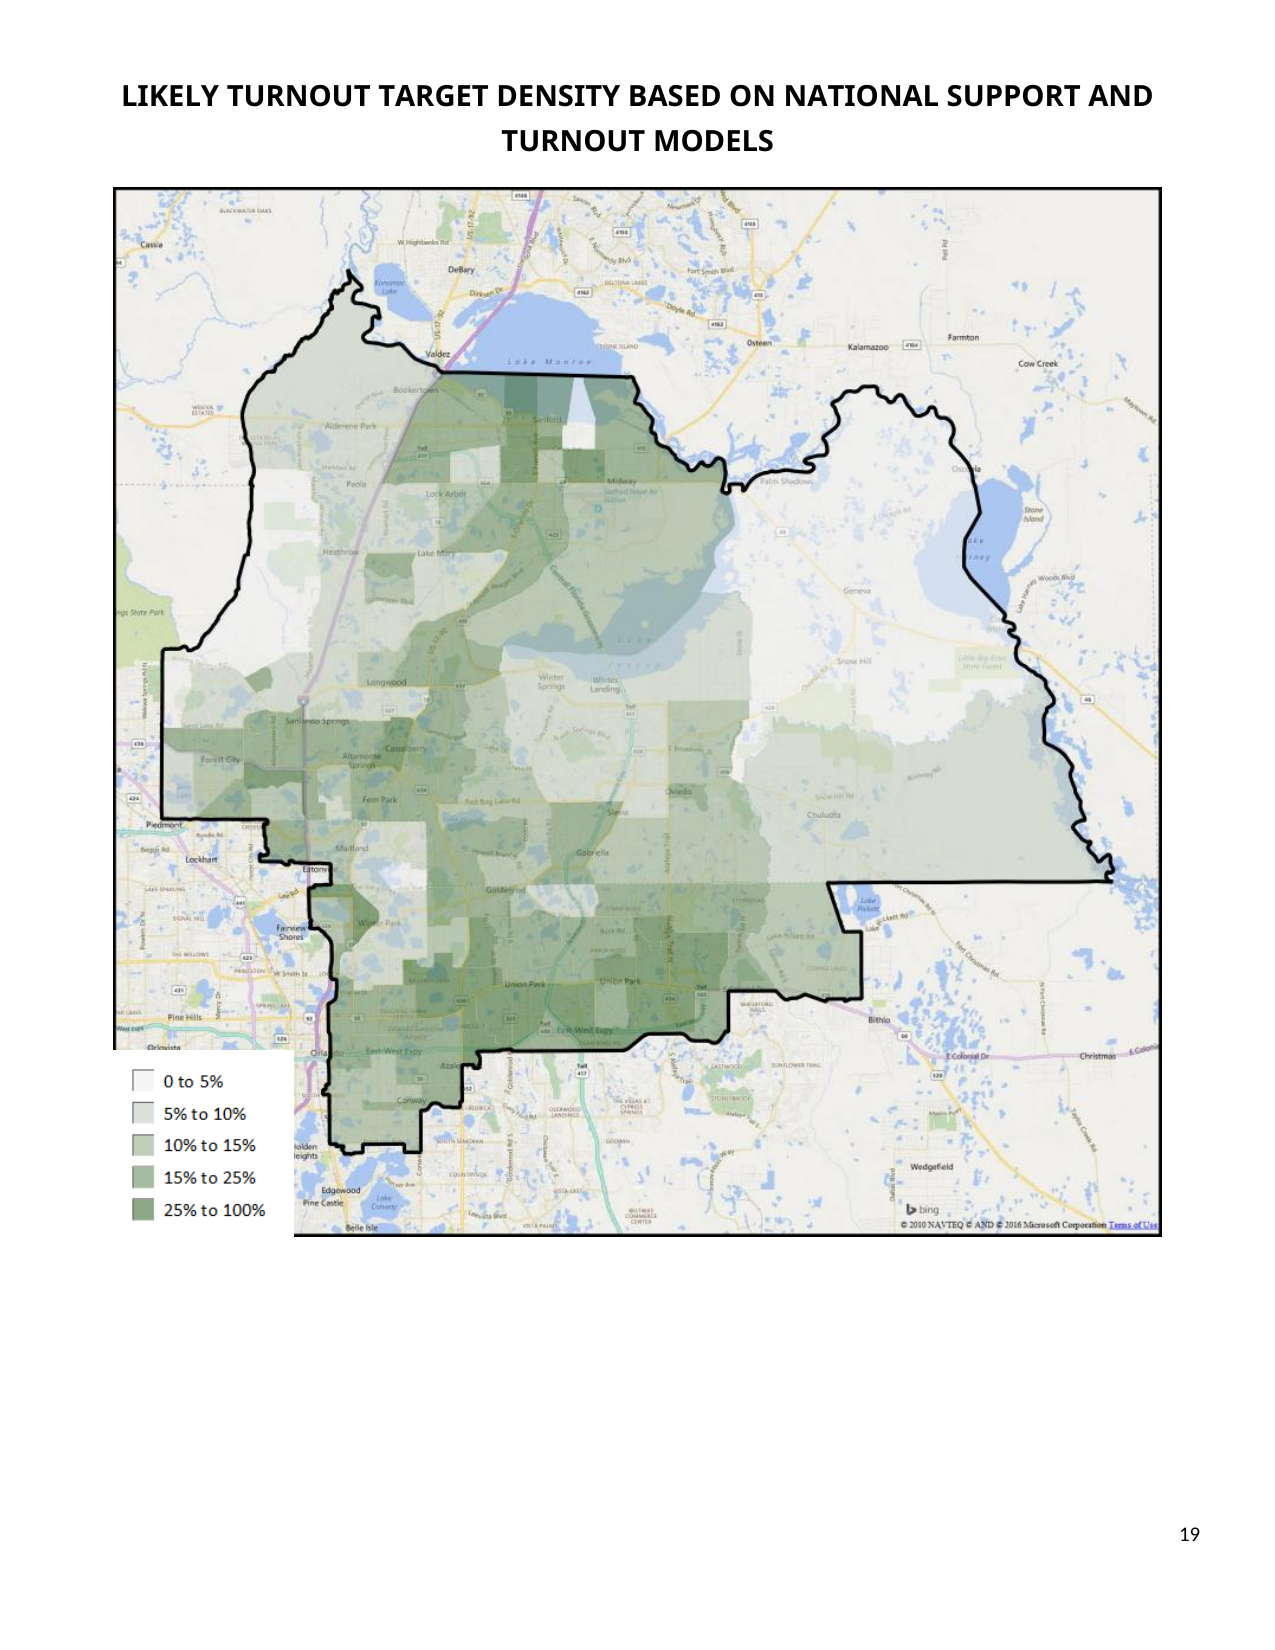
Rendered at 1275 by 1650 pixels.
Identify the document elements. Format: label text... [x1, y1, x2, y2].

text LIKELY TURNOUT TARGET DENSITY BASED ON NATIONAL SUPPORT AND TURNOUT MODELS [75, 75, 1200, 160]
picture [112, 189, 1161, 1239]
